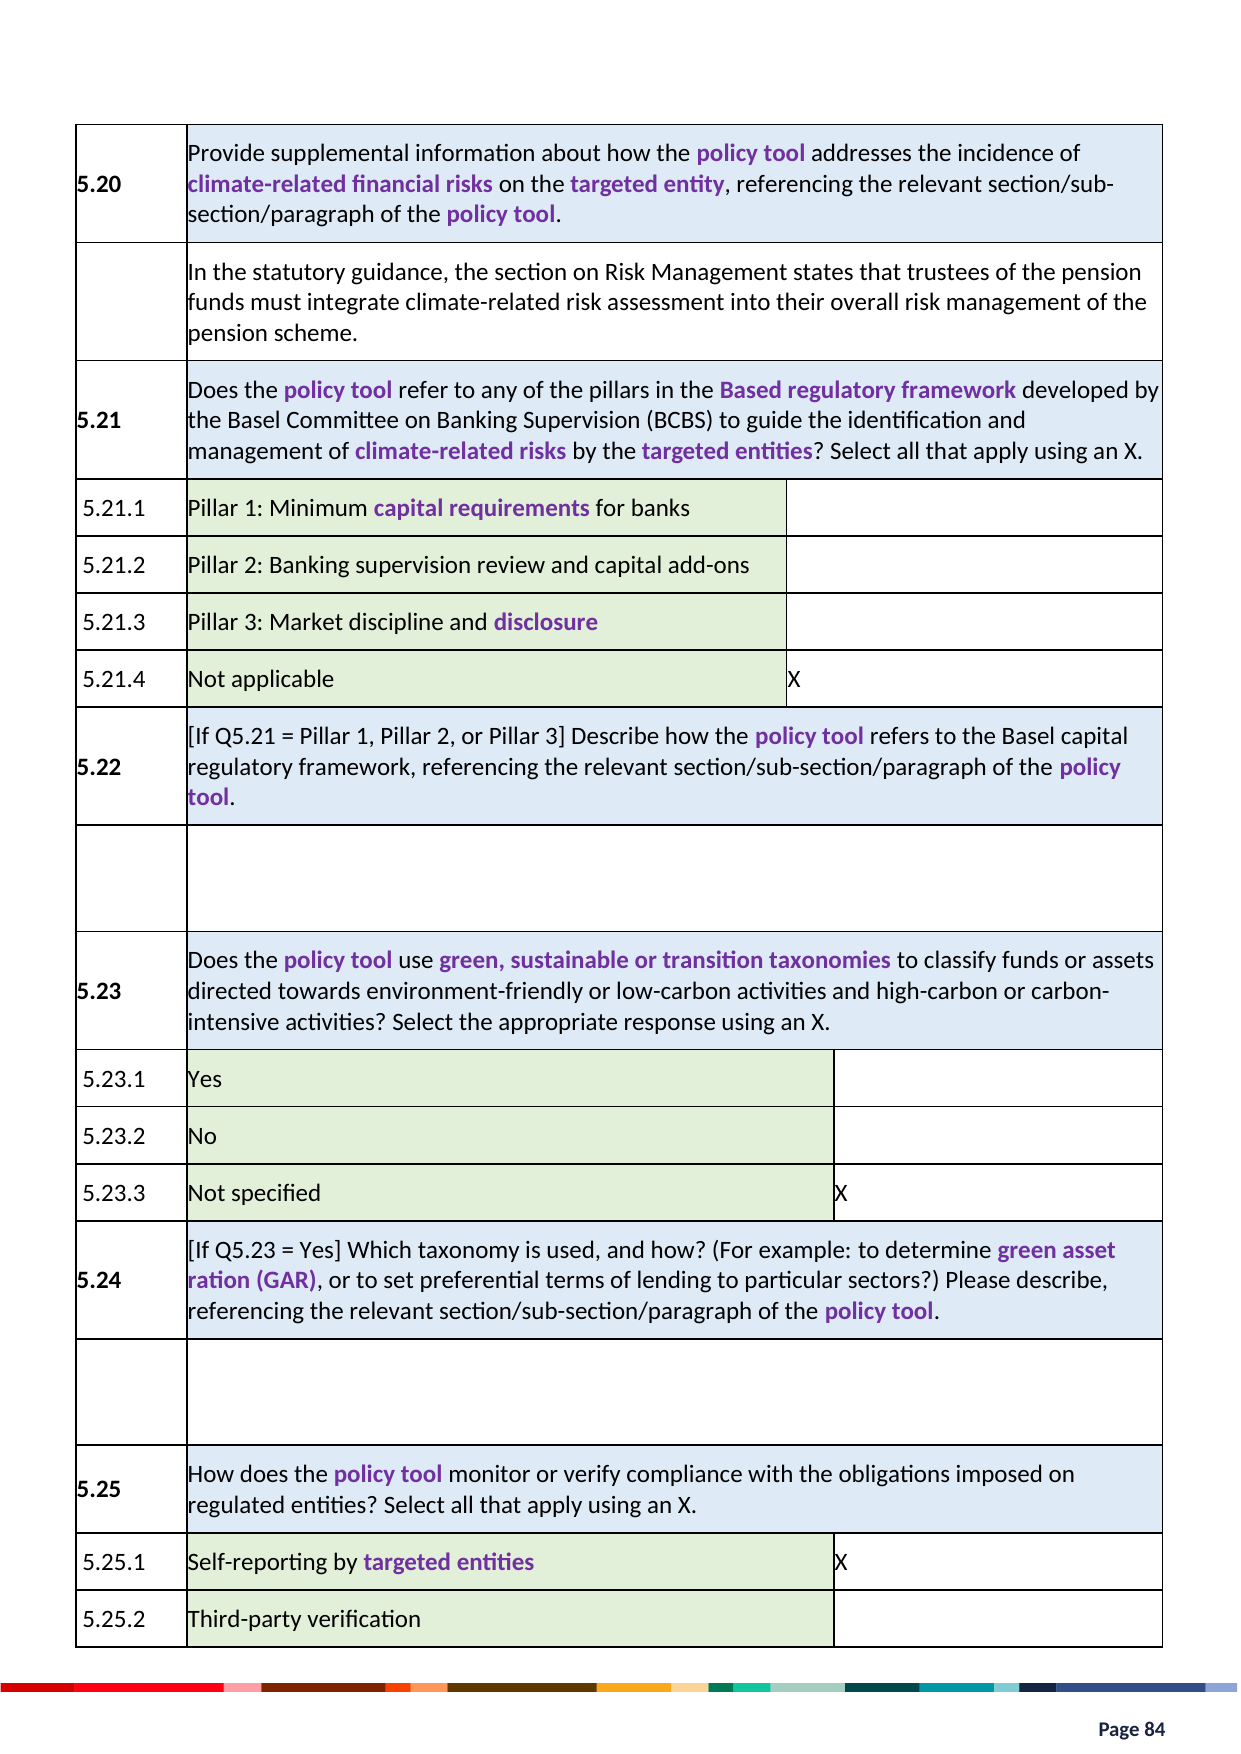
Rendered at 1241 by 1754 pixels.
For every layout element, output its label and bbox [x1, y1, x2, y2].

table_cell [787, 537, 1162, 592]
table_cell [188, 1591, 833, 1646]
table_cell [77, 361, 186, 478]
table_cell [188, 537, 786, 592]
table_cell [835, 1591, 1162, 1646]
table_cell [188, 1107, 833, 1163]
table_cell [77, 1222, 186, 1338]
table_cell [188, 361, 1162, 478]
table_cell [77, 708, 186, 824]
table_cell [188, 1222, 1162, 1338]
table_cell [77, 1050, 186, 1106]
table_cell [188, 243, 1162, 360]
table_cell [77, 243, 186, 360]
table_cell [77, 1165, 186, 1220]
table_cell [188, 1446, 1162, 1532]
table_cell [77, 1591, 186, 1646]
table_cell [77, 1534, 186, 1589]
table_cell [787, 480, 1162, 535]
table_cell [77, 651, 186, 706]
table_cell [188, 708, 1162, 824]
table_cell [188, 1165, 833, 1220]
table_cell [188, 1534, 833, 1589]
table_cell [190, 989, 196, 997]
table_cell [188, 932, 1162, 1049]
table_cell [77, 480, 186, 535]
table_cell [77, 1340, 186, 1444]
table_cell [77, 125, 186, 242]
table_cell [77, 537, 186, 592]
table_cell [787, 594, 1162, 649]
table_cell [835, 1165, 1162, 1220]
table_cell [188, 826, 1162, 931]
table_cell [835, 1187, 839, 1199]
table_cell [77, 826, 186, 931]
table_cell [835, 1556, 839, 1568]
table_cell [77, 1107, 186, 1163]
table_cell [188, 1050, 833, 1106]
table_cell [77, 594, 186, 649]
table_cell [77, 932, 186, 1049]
picture [0, 1683, 1236, 1692]
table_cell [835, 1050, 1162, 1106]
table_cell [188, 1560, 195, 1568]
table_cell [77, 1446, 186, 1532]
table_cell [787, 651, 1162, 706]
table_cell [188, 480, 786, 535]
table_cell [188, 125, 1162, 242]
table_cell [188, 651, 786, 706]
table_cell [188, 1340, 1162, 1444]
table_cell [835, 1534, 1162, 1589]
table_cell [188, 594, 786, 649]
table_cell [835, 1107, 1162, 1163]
